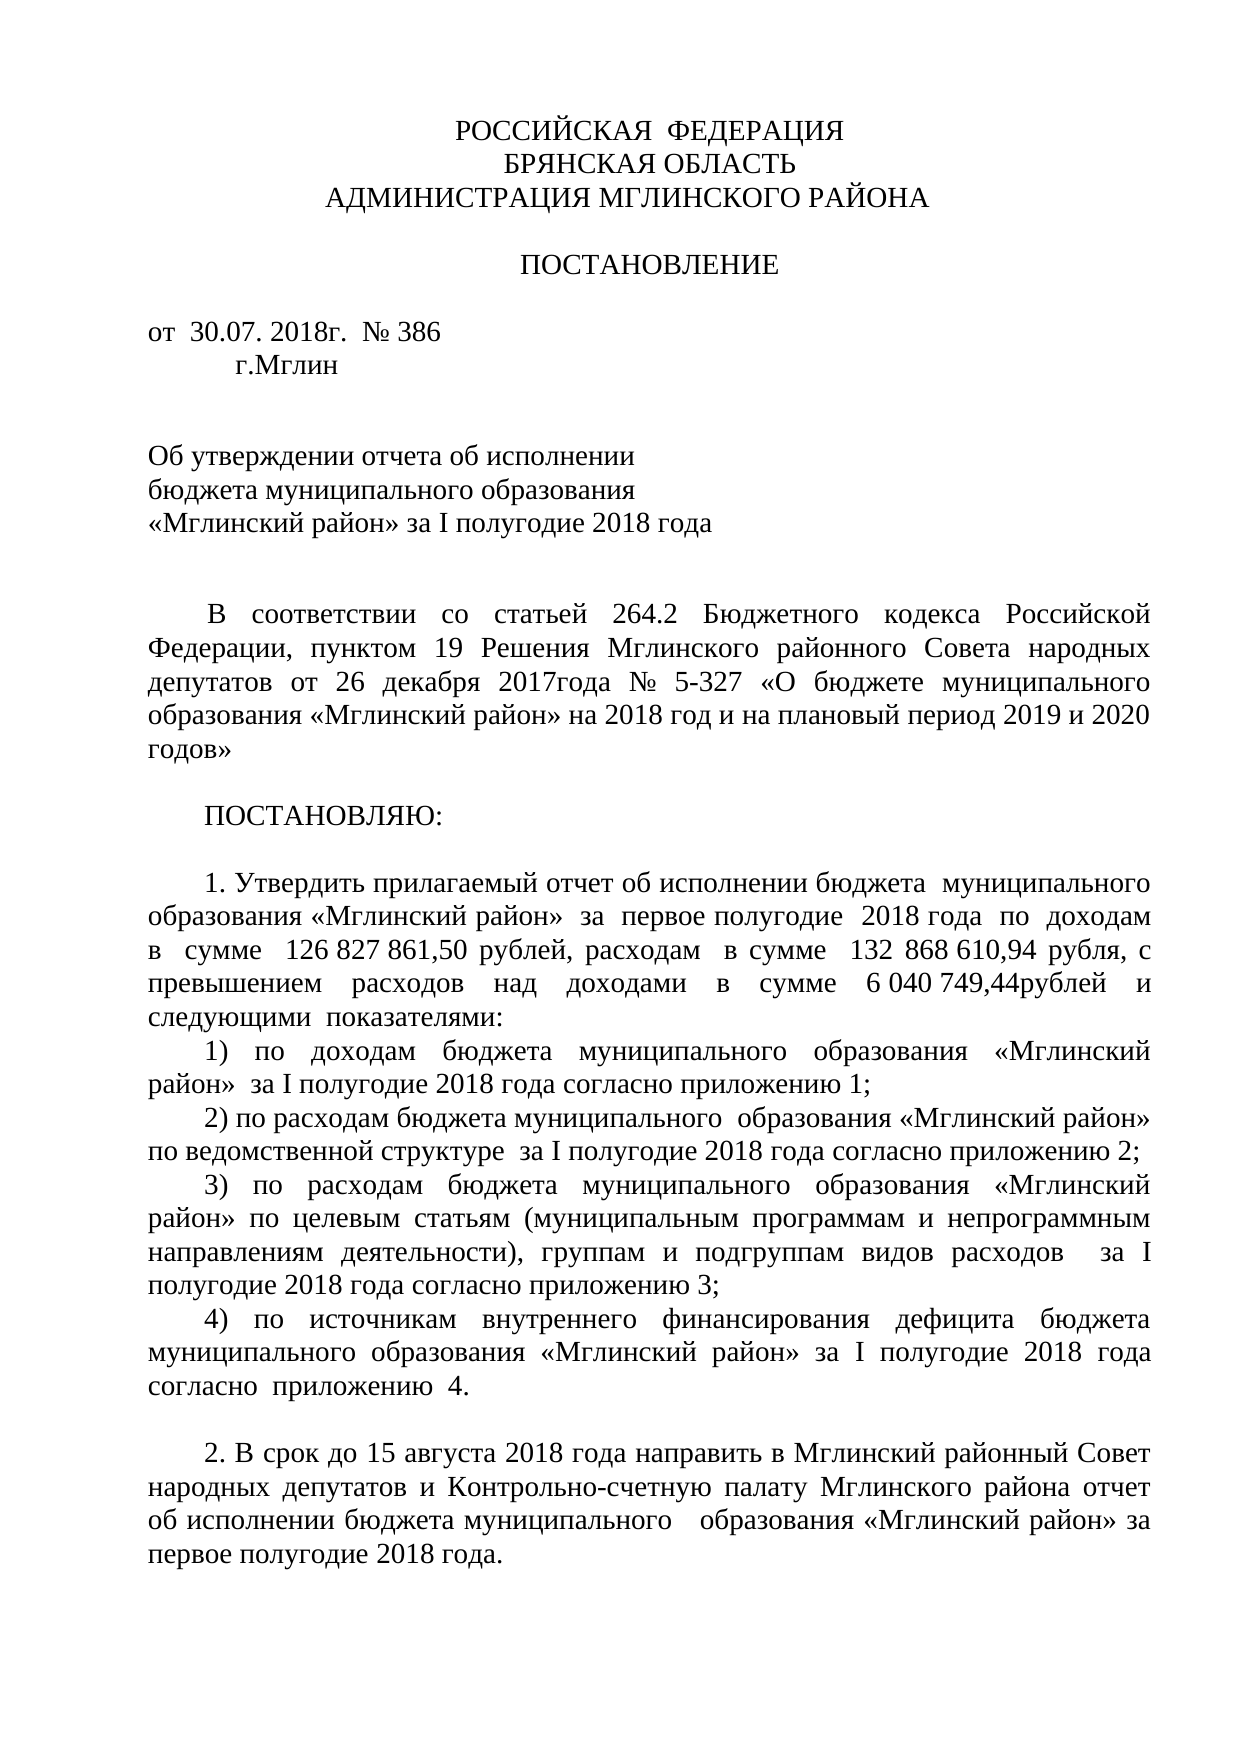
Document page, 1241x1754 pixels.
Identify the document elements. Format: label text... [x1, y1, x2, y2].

title «Мглинский район» за I полугодие 2018 года [148, 506, 1152, 539]
title Об утверждении отчета об исполнении [148, 438, 1152, 472]
text 2) по расходам бюджета муниципального образования «Мглинский район» по ведомственной структуре за I полугодие 2018 года согласно приложению 2; [148, 1100, 1152, 1167]
title ПОСТАНОВЛЕНИЕ [148, 247, 1152, 280]
text 1) по доходам бюджета муниципального образования «Мглинский район» за I полугодие 2018 года согласно приложению 1; [148, 1033, 1152, 1100]
title бюджета муниципального образования [148, 472, 1152, 506]
title АДМИНИСТРАЦИЯ МГЛИНСКОГО РАЙОНА [103, 180, 1152, 213]
text 3) по расходам бюджета муниципального образования «Мглинский район» по целевым статьям (муниципальным программам и непрограммным направлениям деятельности), группам и подгруппам видов расходов за I полугодие 2018 года согласно приложению 3; [148, 1167, 1152, 1301]
text 4) по источникам внутреннего финансирования дефицита бюджета муниципального образования «Мглинский район» за I полугодие 2018 года согласно приложению 4. [148, 1301, 1152, 1402]
title г.Мглин [148, 347, 1152, 381]
title РОССИЙСКАЯ ФЕДЕРАЦИЯ [148, 113, 1152, 146]
text 1. Утвердить прилагаемый отчет об исполнении бюджета муниципального образования «Мглинский район» за первое полугодие 2018 года по доходам в сумме 126 827 861,50 рублей, расходам в сумме 132 868 610,94 рубля, с превышением расходов над доходами в сумме 6 040 749,44рублей и следующими показателями: [148, 865, 1152, 1033]
text 2. В срок до 15 августа 2018 года направить в Мглинский районный Совет народных депутатов и Контрольно-счетную палату Мглинского района отчет об исполнении бюджета муниципального образования «Мглинский район» за первое полугодие 2018 года. [148, 1435, 1152, 1569]
title БРЯНСКАЯ ОБЛАСТЬ [148, 146, 1152, 180]
title от 30.07. 2018г. № 386 [148, 314, 1152, 347]
text ПОСТАНОВЛЯЮ: [148, 798, 1152, 831]
text В соответствии со статьей 264.2 Бюджетного кодекса Российской Федерации, пунктом 19 Решения Мглинского районного Совета народных депутатов от 26 декабря 2017года № 5-327 «О бюджете муниципального образования «Мглинский район» на 2018 год и на плановый период 2019 и 2020 годов» [148, 597, 1152, 764]
